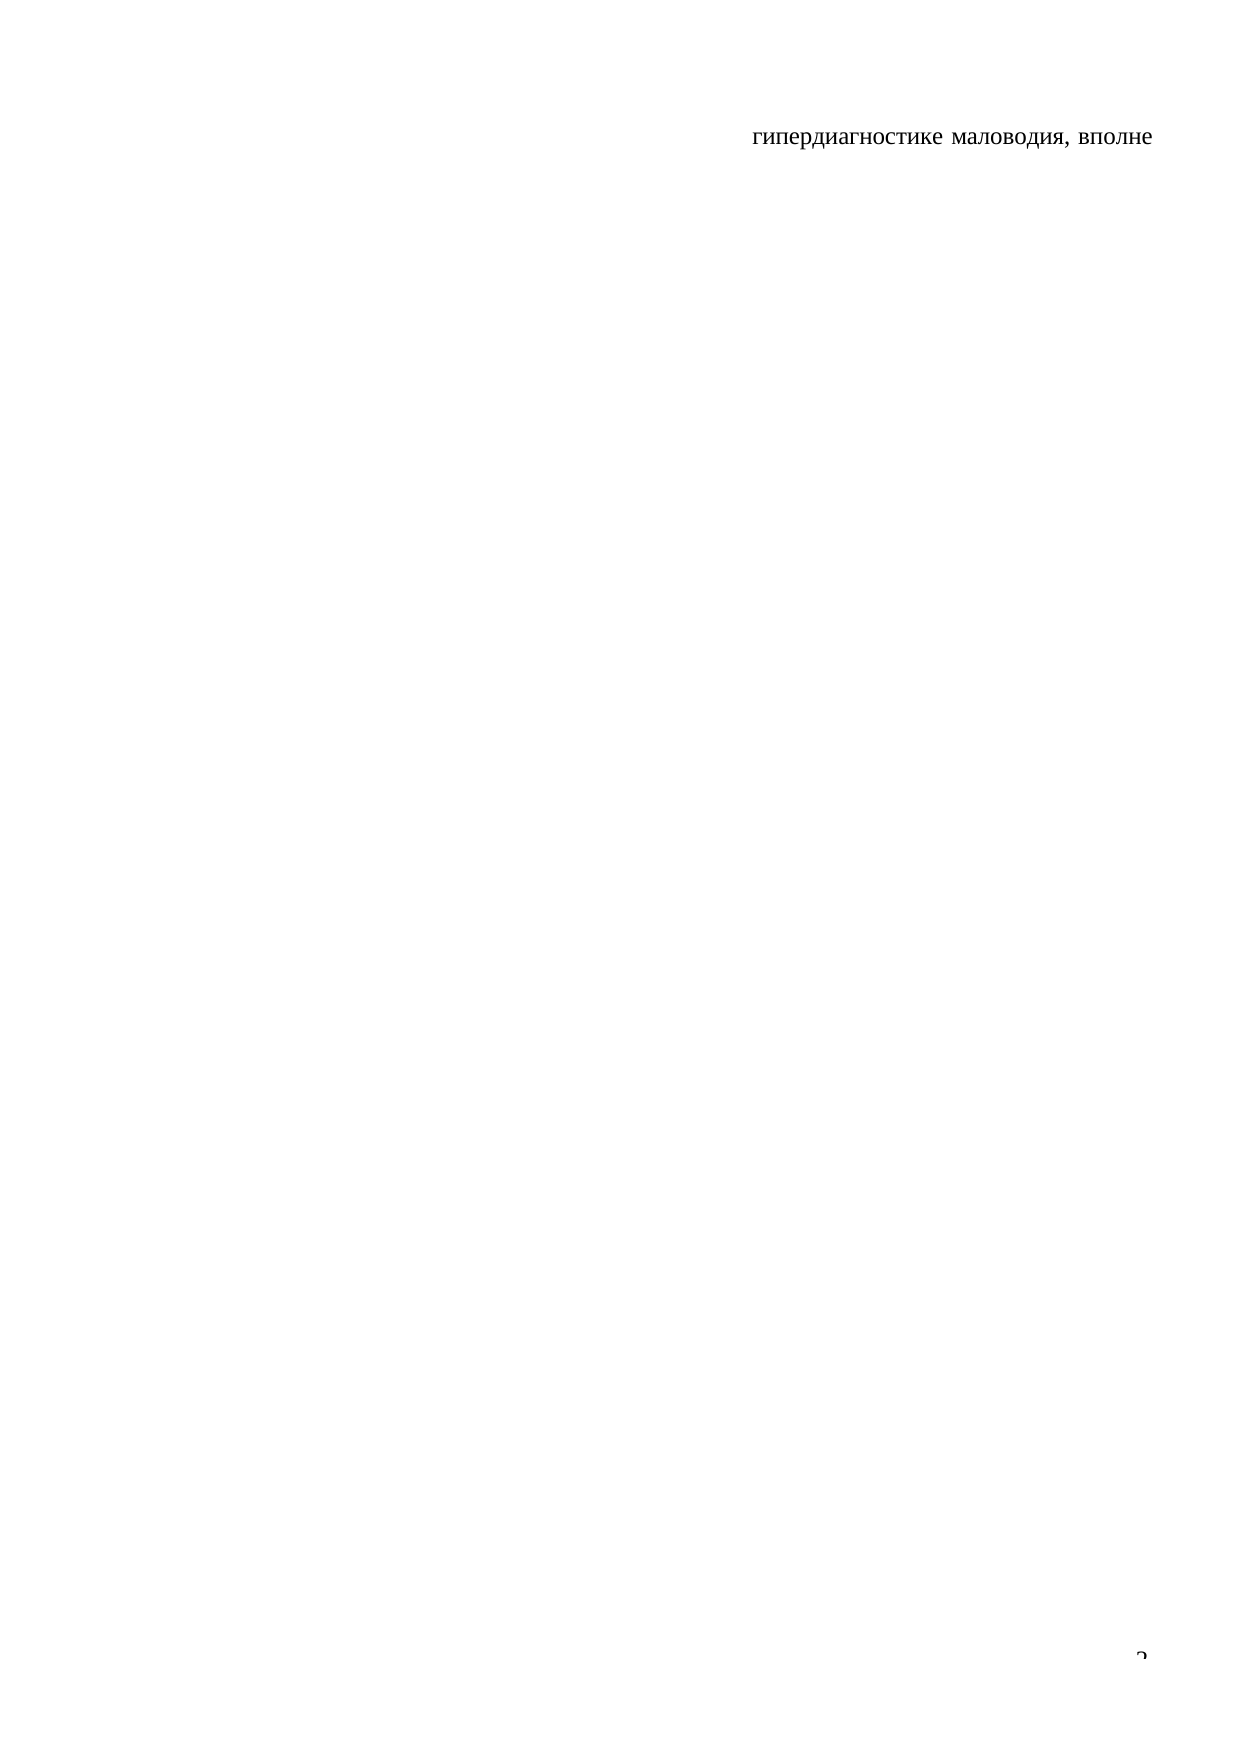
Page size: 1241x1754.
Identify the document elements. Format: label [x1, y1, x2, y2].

text [177, 121, 1152, 149]
